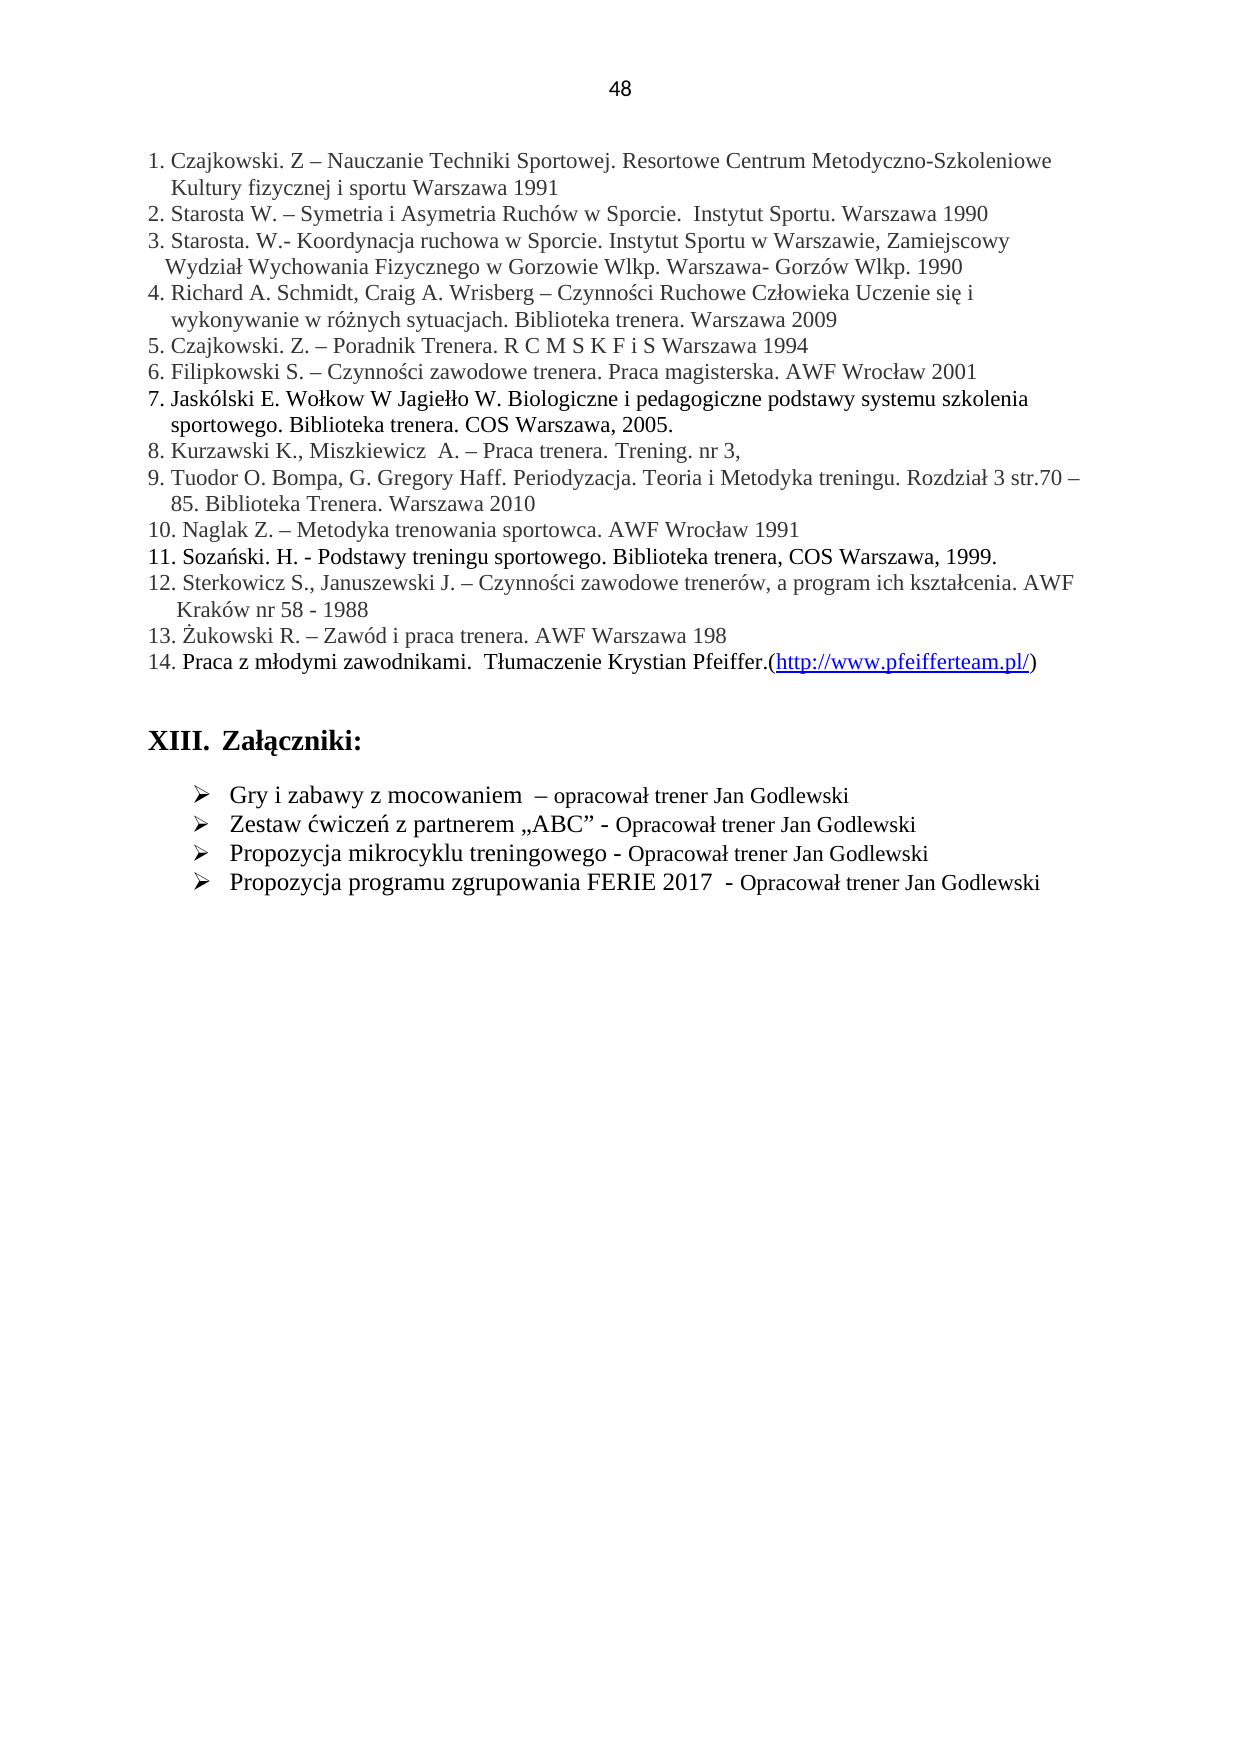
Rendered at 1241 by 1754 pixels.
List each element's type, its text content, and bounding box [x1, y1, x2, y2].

list Propozycja mikrocyklu treningowego - Opracował trener Jan Godlewski [192, 838, 1093, 867]
text 3. Starosta. W.- Koordynacja ruchowa w Sporcie. Instytut Sportu w Warszawie, Zamiejscowy [148, 227, 1093, 253]
text sportowego. Biblioteka trenera. COS Warszawa, 2005. [148, 411, 1093, 437]
list Załączniki: [148, 731, 1093, 756]
text 1. Czajkowski. Z – Nauczanie Techniki Sportowej. Resortowe Centrum Metodyczno-Szkoleniowe [148, 148, 1093, 174]
text 13. Żukowski R. – Zawód i praca trenera. AWF Warszawa 198 [148, 622, 1093, 648]
text 14. Praca z młodymi zawodnikami. Tłumaczenie Krystian Pfeiffer.(http://www.pfeifferteam.pl/) [148, 648, 1093, 675]
text Wydział Wychowania Fizycznego w Gorzowie Wlkp. Warszawa- Gorzów Wlkp. 1990 [148, 253, 1093, 279]
text 9. Tuodor O. Bompa, G. Gregory Haff. Periodyzacja. Teoria i Metodyka treningu. Rozdział 3 str.70 – [148, 464, 1093, 490]
text 7. Jaskólski E. Wołkow W Jagiełło W. Biologiczne i pedagogiczne podstawy systemu szkolenia [148, 385, 1093, 411]
text wykonywanie w różnych sytuacjach. Biblioteka trenera. Warszawa 2009 [148, 306, 1093, 332]
list Propozycja programu zgrupowania FERIE 2017 - Opracował trener Jan Godlewski [192, 867, 1093, 895]
text 4. Richard A. Schmidt, Craig A. Wrisberg – Czynności Ruchowe Człowieka Uczenie się i [148, 279, 1093, 306]
text 10. Naglak Z. – Metodyka trenowania sportowca. AWF Wrocław 1991 [148, 517, 1093, 543]
text 8. Kurzawski K., Miszkiewicz A. – Praca trenera. Trening. nr 3, [148, 437, 1093, 464]
list Zestaw ćwiczeń z partnerem „ABC” - Opracował trener Jan Godlewski [192, 809, 1093, 838]
text 6. Filipkowski S. – Czynności zawodowe trenera. Praca magisterska. AWF Wrocław 2001 [148, 358, 1093, 385]
text 2. Starosta W. – Symetria i Asymetria Ruchów w Sporcie. Instytut Sportu. Warszawa 1990 [148, 200, 1093, 227]
list Gry i zabawy z mocowaniem – opracował trener Jan Godlewski [192, 780, 1093, 809]
text Kultury fizycznej i sportu Warszawa 1991 [148, 174, 1093, 200]
text Kraków nr 58 - 1988 [148, 596, 1093, 622]
text 85. Biblioteka Trenera. Warszawa 2010 [148, 490, 1093, 517]
text 11. Sozański. H. - Podstawy treningu sportowego. Biblioteka trenera, COS Warszawa, 1999. [148, 543, 1093, 569]
text 5. Czajkowski. Z. – Poradnik Trenera. R C M S K F i S Warszawa 1994 [148, 332, 1093, 358]
text 12. Sterkowicz S., Januszewski J. – Czynności zawodowe trenerów, a program ich kształcenia. AWF [148, 569, 1093, 596]
